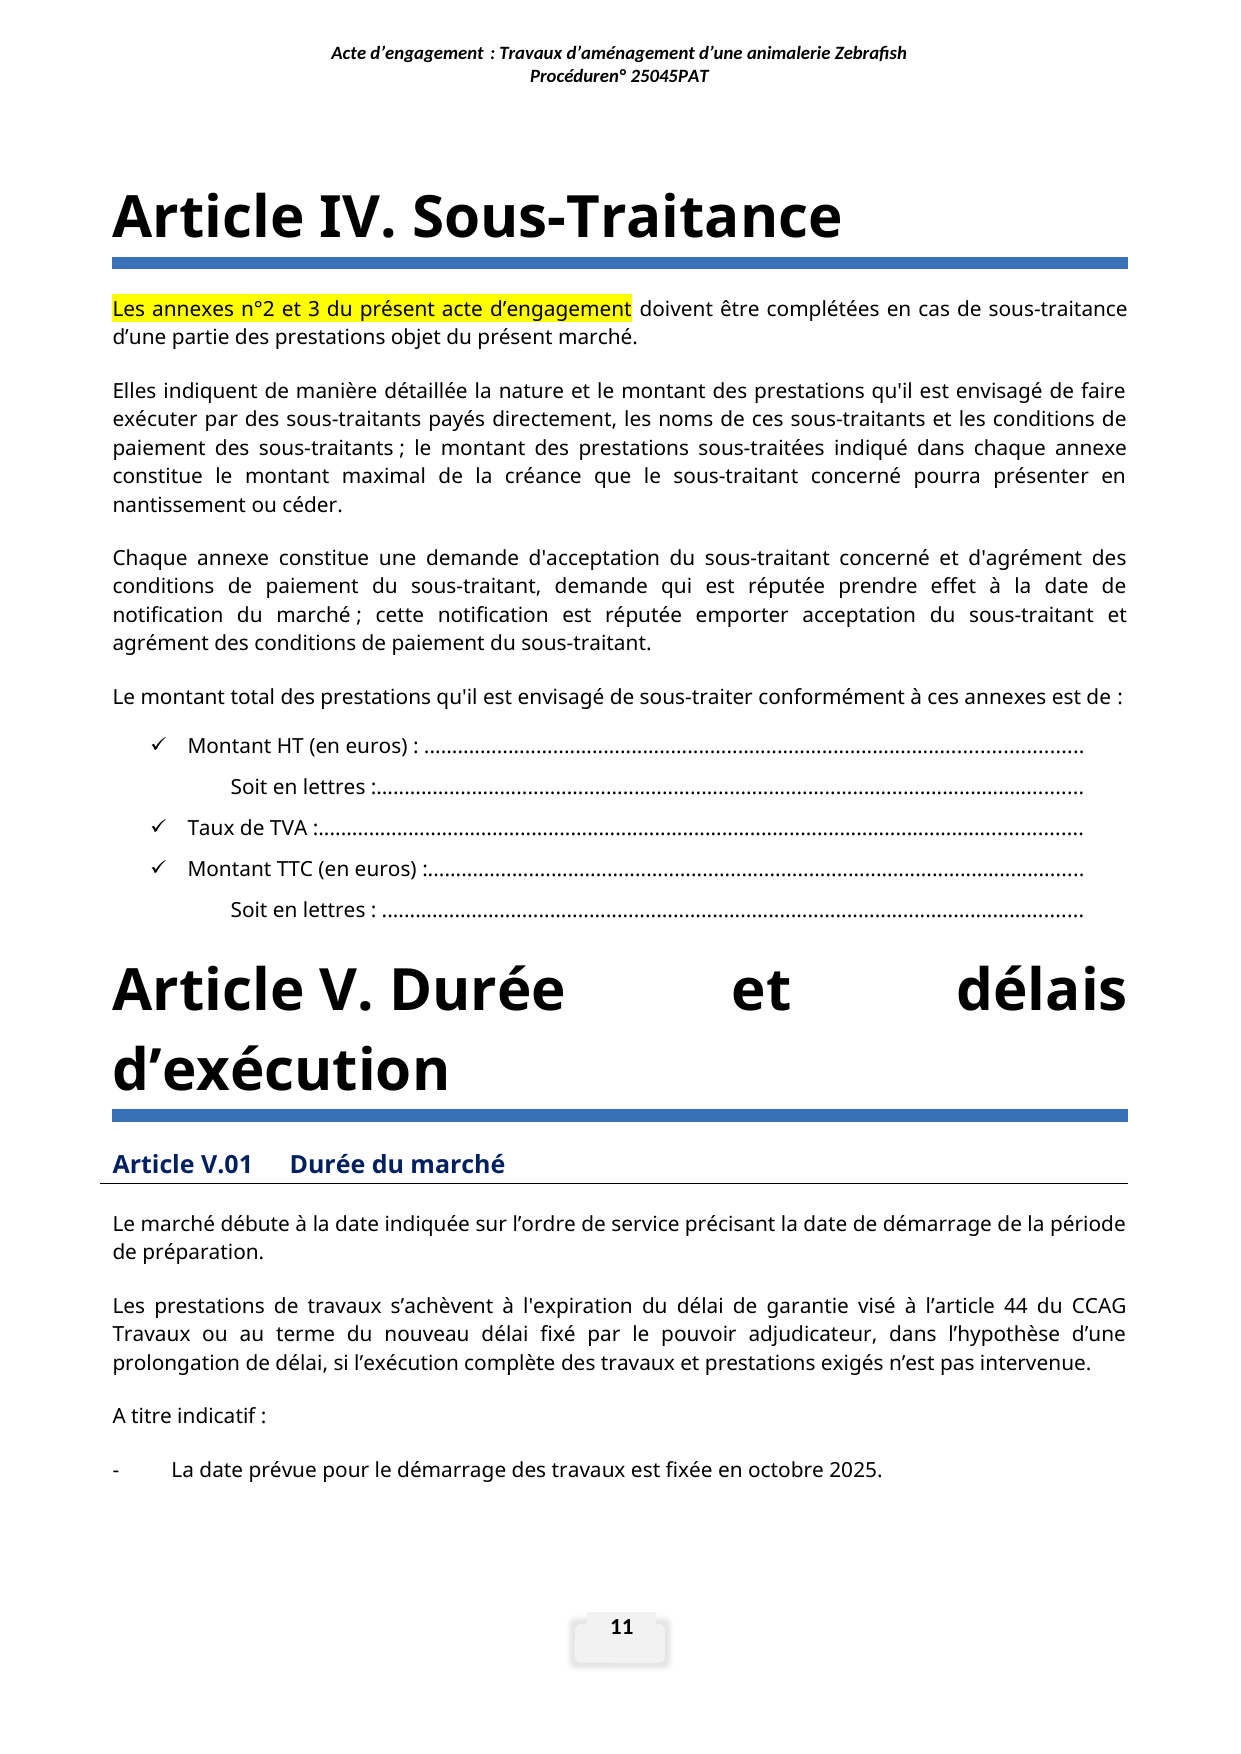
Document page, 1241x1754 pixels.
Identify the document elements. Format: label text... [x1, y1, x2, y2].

list Montant TTC (en euros) : [150, 854, 1128, 882]
text Le montant total des prestations qu'il est envisagé de sous-traiter conformément à ces annexes est de : [112, 682, 1128, 710]
list Montant HT (en euros) : [150, 731, 1128, 759]
list Soit en lettres : [230, 772, 1128, 801]
text Chaque annexe constitue une demande d'acceptation du sous-traitant concerné et d'agrément des conditions de paiement du sous-traitant, demande qui est réputée prendre effet à la date de notification du marché ; cette notification est réputée emporter acceptation du sous-traitant et agrément des conditions de paiement du sous-traitant. [112, 543, 1128, 657]
text A titre indicatif : [112, 1401, 1128, 1430]
text - La date prévue pour le démarrage des travaux est fixée en octobre 2025. [112, 1455, 1128, 1483]
list Soit en lettres : [230, 895, 1128, 923]
list Sous-Traitance [112, 175, 1128, 257]
text Le marché débute à la date indiquée sur l’ordre de service précisant la date de démarrage de la période de préparation. [112, 1209, 1128, 1266]
subtitle Durée du marché [100, 1147, 1128, 1183]
list Durée et délais d’exécution [112, 948, 1128, 1109]
text Les annexes n°2 et 3 du présent acte d’engagement doivent être complétées en cas de sous-traitance d’une partie des prestations objet du présent marché. [112, 294, 1128, 351]
list Taux de TVA : [150, 813, 1128, 841]
text Les prestations de travaux s’achèvent à l'expiration du délai de garantie visé à l’article 44 du CCAG Travaux ou au terme du nouveau délai fixé par le pouvoir adjudicateur, dans l’hypothèse d’une prolongation de délai, si l’exécution complète des travaux et prestations exigés n’est pas intervenue. [112, 1291, 1128, 1376]
text Elles indiquent de manière détaillée la nature et le montant des prestations qu'il est envisagé de faire exécuter par des sous-traitants payés directement, les noms de ces sous-traitants et les conditions de paiement des sous-traitants ; le montant des prestations sous-traitées indiqué dans chaque annexe constitue le montant maximal de la créance que le sous-traitant concerné pourra présenter en nantissement ou céder. [112, 376, 1128, 518]
